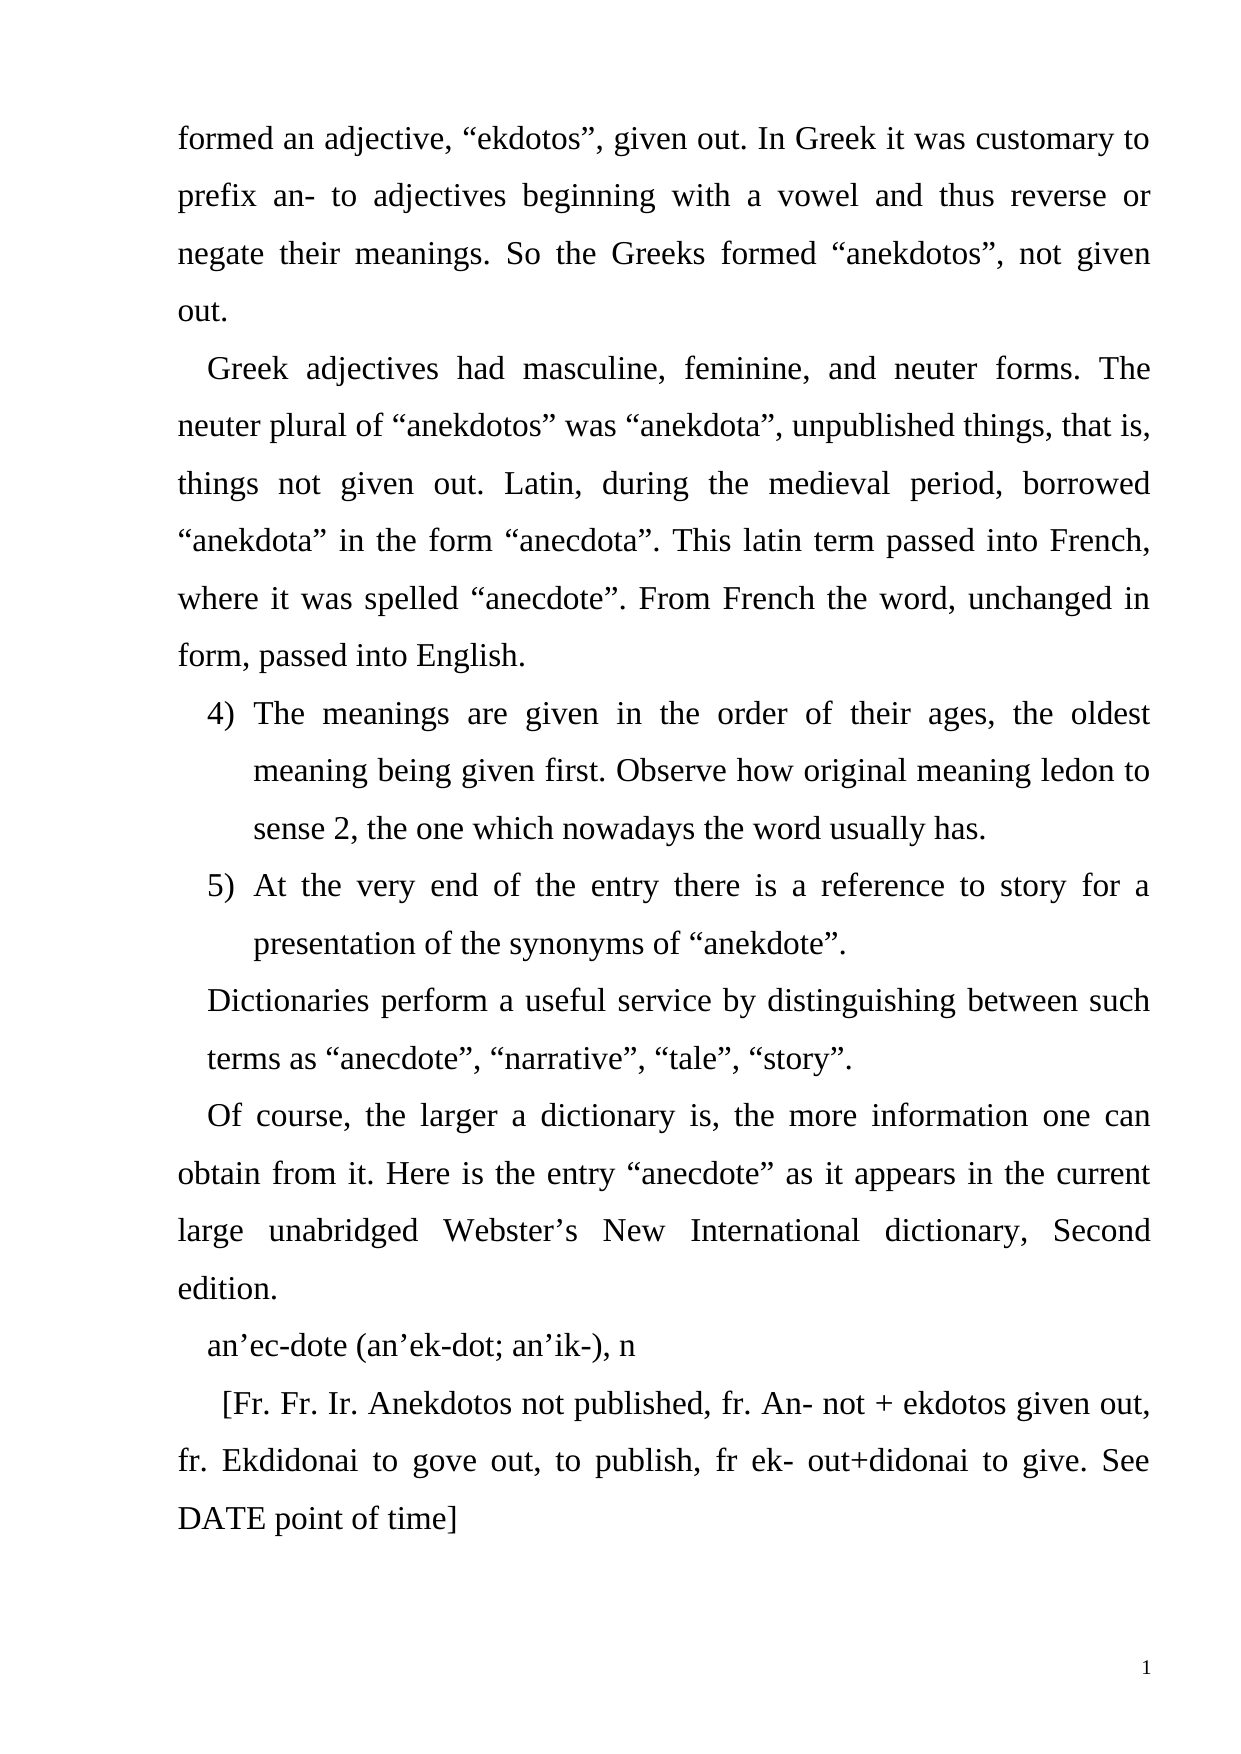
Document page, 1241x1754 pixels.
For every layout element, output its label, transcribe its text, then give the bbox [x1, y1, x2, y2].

text [Fr. Fr. Ir. Anekdotos not published, fr. An- not + ekdotos given out, fr. Ekdidonai to gove out, to publish, fr ek- out+didonai to give. See DATE point of time] [177, 1383, 1152, 1536]
text Dictionaries perform a useful service by distinguishing between such terms as “anecdote”, “narrative”, “tale”, “story”. [207, 981, 1152, 1076]
text Of course, the larger a dictionary is, the more information one can obtain from it. Here is the entry “anecdote” as it appears in the current large unabridged Webster’s New International dictionary, Second edition. [177, 1096, 1152, 1306]
list At the very end of the entry there is a reference to story for a presentation of the synonyms of “anekdote”. [207, 866, 1152, 961]
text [177, 118, 1152, 329]
list The meanings are given in the order of their ages, the oldest meaning being given first. Observe how original meaning ledon to sense 2, the one which nowadays the word usually has. [207, 693, 1152, 846]
text an’ec-dote (an’ek-dot; an’ik-), n [177, 1326, 1152, 1364]
text Greek adjectives had masculine, feminine, and neuter forms. The neuter plural of “anekdotos” was “anekdota”, unpublished things, that is, things not given out. Latin, during the medieval period, borrowed “anekdota” in the form “anecdota”. This latin term passed into French, where it was spelled “anecdote”. From French the word, unchanged in form, passed into English. [177, 348, 1152, 674]
